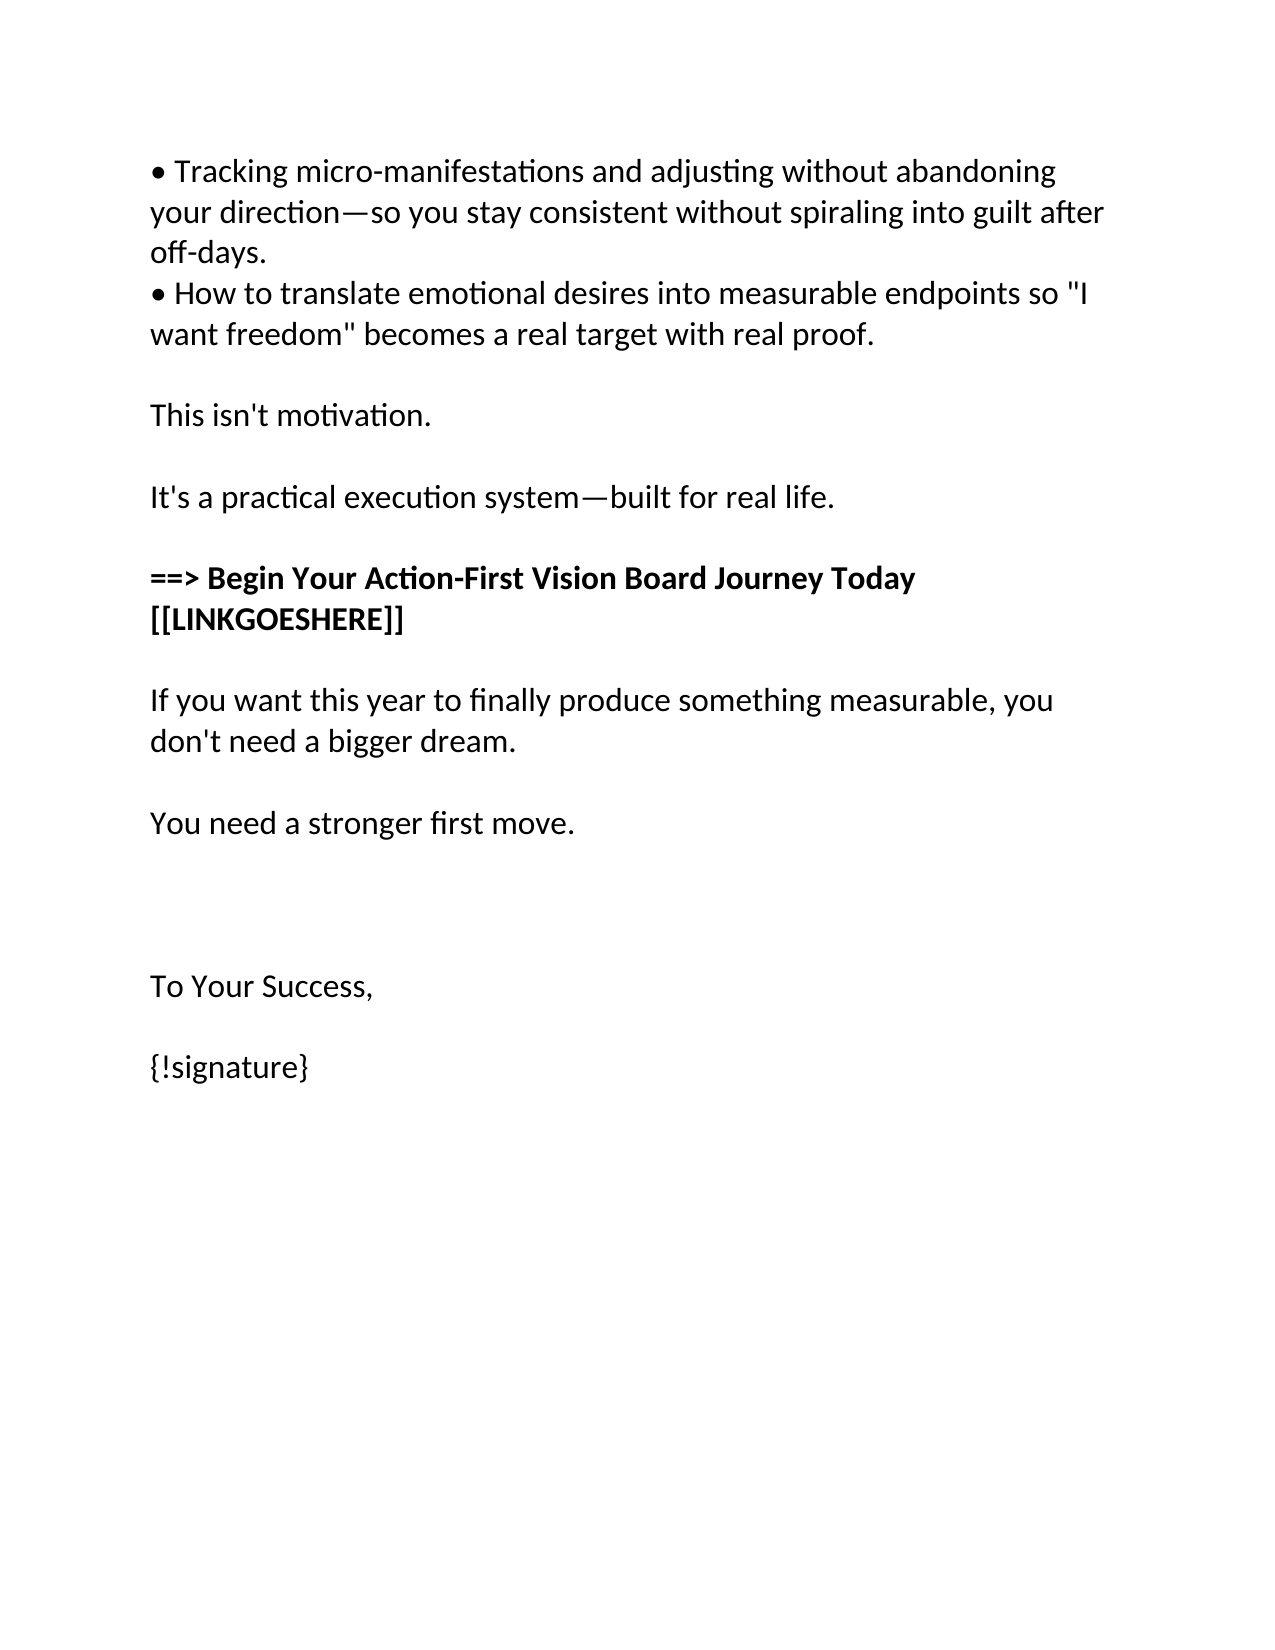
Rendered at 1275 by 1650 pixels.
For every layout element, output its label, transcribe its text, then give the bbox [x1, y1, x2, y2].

text {!signature} [150, 1046, 1125, 1087]
text ==> Begin Your Action-First Vision Board Journey Today [150, 557, 1125, 598]
text To Your Success, [150, 964, 1125, 1005]
text • Tracking micro-manifestations and adjusting without abandoning your direction—so you stay consistent without spiraling into guilt after off-days. [150, 150, 1125, 272]
text This isn't motivation. [150, 394, 1125, 435]
text It's a practical execution system—built for real life. [150, 476, 1125, 517]
text You need a stronger first move. [150, 802, 1125, 842]
text • How to translate emotional desires into measurable endpoints so "I want freedom" becomes a real target with real proof. [150, 272, 1125, 354]
text If you want this year to finally produce something measurable, you don't need a bigger dream. [150, 679, 1125, 761]
text [[LINKGOESHERE]] [150, 598, 1125, 639]
